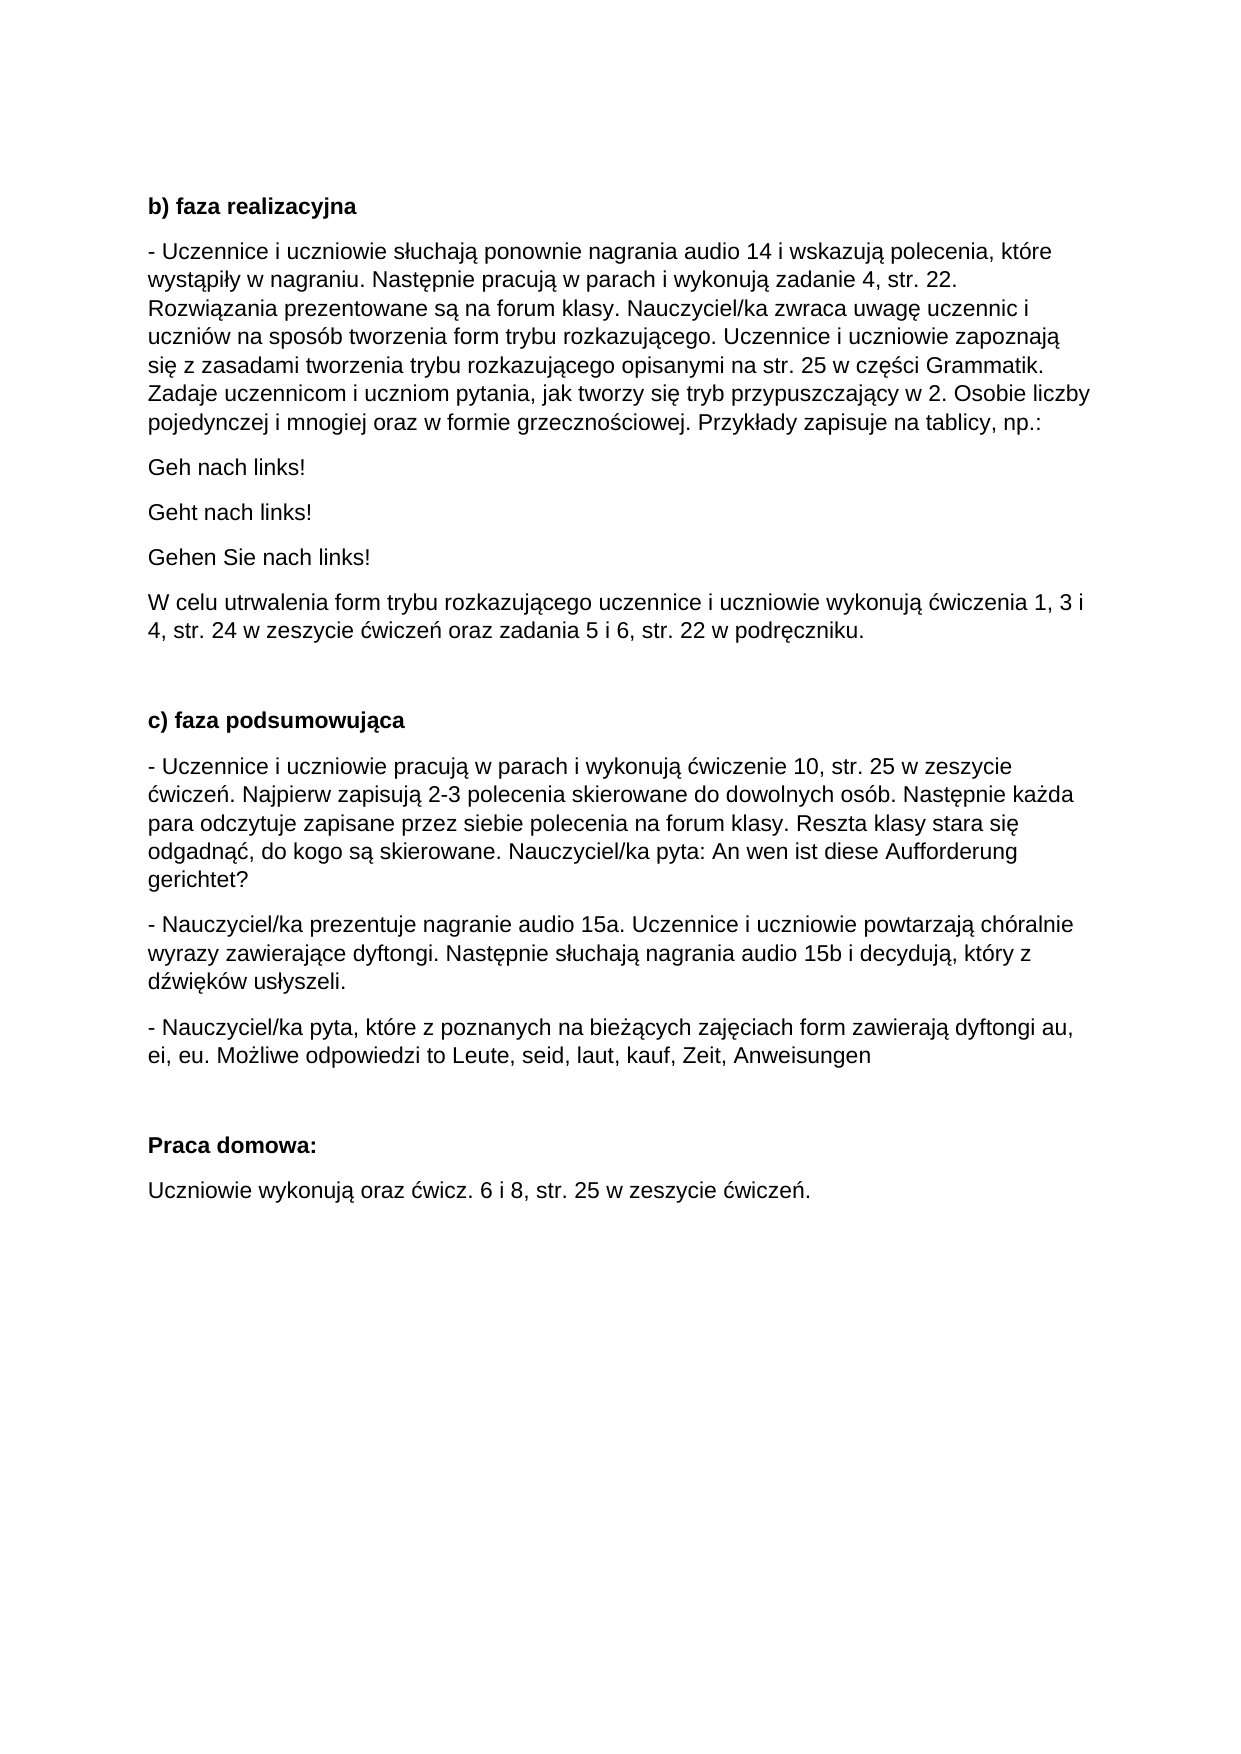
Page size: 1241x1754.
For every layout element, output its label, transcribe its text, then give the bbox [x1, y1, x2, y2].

text Uczniowie wykonują oraz ćwicz. 6 i 8, str. 25 w zeszycie ćwiczeń. [148, 1177, 1093, 1203]
text - Nauczyciel/ka pyta, które z poznanych na bieżących zajęciach form zawierają dyftongi au, ei, eu. Możliwe odpowiedzi to Leute, seid, laut, kauf, Zeit, Anweisungen [148, 1013, 1093, 1068]
text Geh nach links! [148, 453, 1093, 480]
text b) faza realizacyjna [148, 193, 1093, 219]
text - Uczennice i uczniowie słuchają ponownie nagrania audio 14 i wskazują polecenia, które wystąpiły w nagraniu. Następnie pracują w parach i wykonują zadanie 4, str. 22. Rozwiązania prezentowane są na forum klasy. Nauczyciel/ka zwraca uwagę uczennic i uczniów na sposób tworzenia form trybu rozkazującego. Uczennice i uczniowie zapoznają się z zasadami tworzenia trybu rozkazującego opisanymi na str. 25 w części Grammatik. Zadaje uczennicom i uczniom pytania, jak tworzy się tryb przypuszczający w 2. Osobie liczby pojedynczej i mnogiej oraz w formie grzecznościowej. Przykłady zapisuje na tablicy, np.: [148, 238, 1093, 435]
text c) faza podsumowująca [148, 707, 1093, 734]
text - Nauczyciel/ka prezentuje nagranie audio 15a. Uczennice i uczniowie powtarzają chóralnie wyrazy zawierające dyftongi. Następnie słuchają nagrania audio 15b i decydują, który z dźwięków usłyszeli. [148, 911, 1093, 995]
text Geht nach links! [148, 499, 1093, 525]
text Praca domowa: [148, 1132, 1093, 1158]
text Gehen Sie nach links! [148, 544, 1093, 570]
text W celu utrwalenia form trybu rozkazującego uczennice i uczniowie wykonują ćwiczenia 1, 3 i 4, str. 24 w zeszycie ćwiczeń oraz zadania 5 i 6, str. 22 w podręczniku. [148, 589, 1093, 644]
text - Uczennice i uczniowie pracują w parach i wykonują ćwiczenie 10, str. 25 w zeszycie ćwiczeń. Najpierw zapisują 2-3 polecenia skierowane do dowolnych osób. Następnie każda para odczytuje zapisane przez siebie polecenia na forum klasy. Reszta klasy stara się odgadnąć, do kogo są skierowane. Nauczyciel/ka pyta: An wen ist diese Aufforderung gerichtet? [148, 753, 1093, 893]
